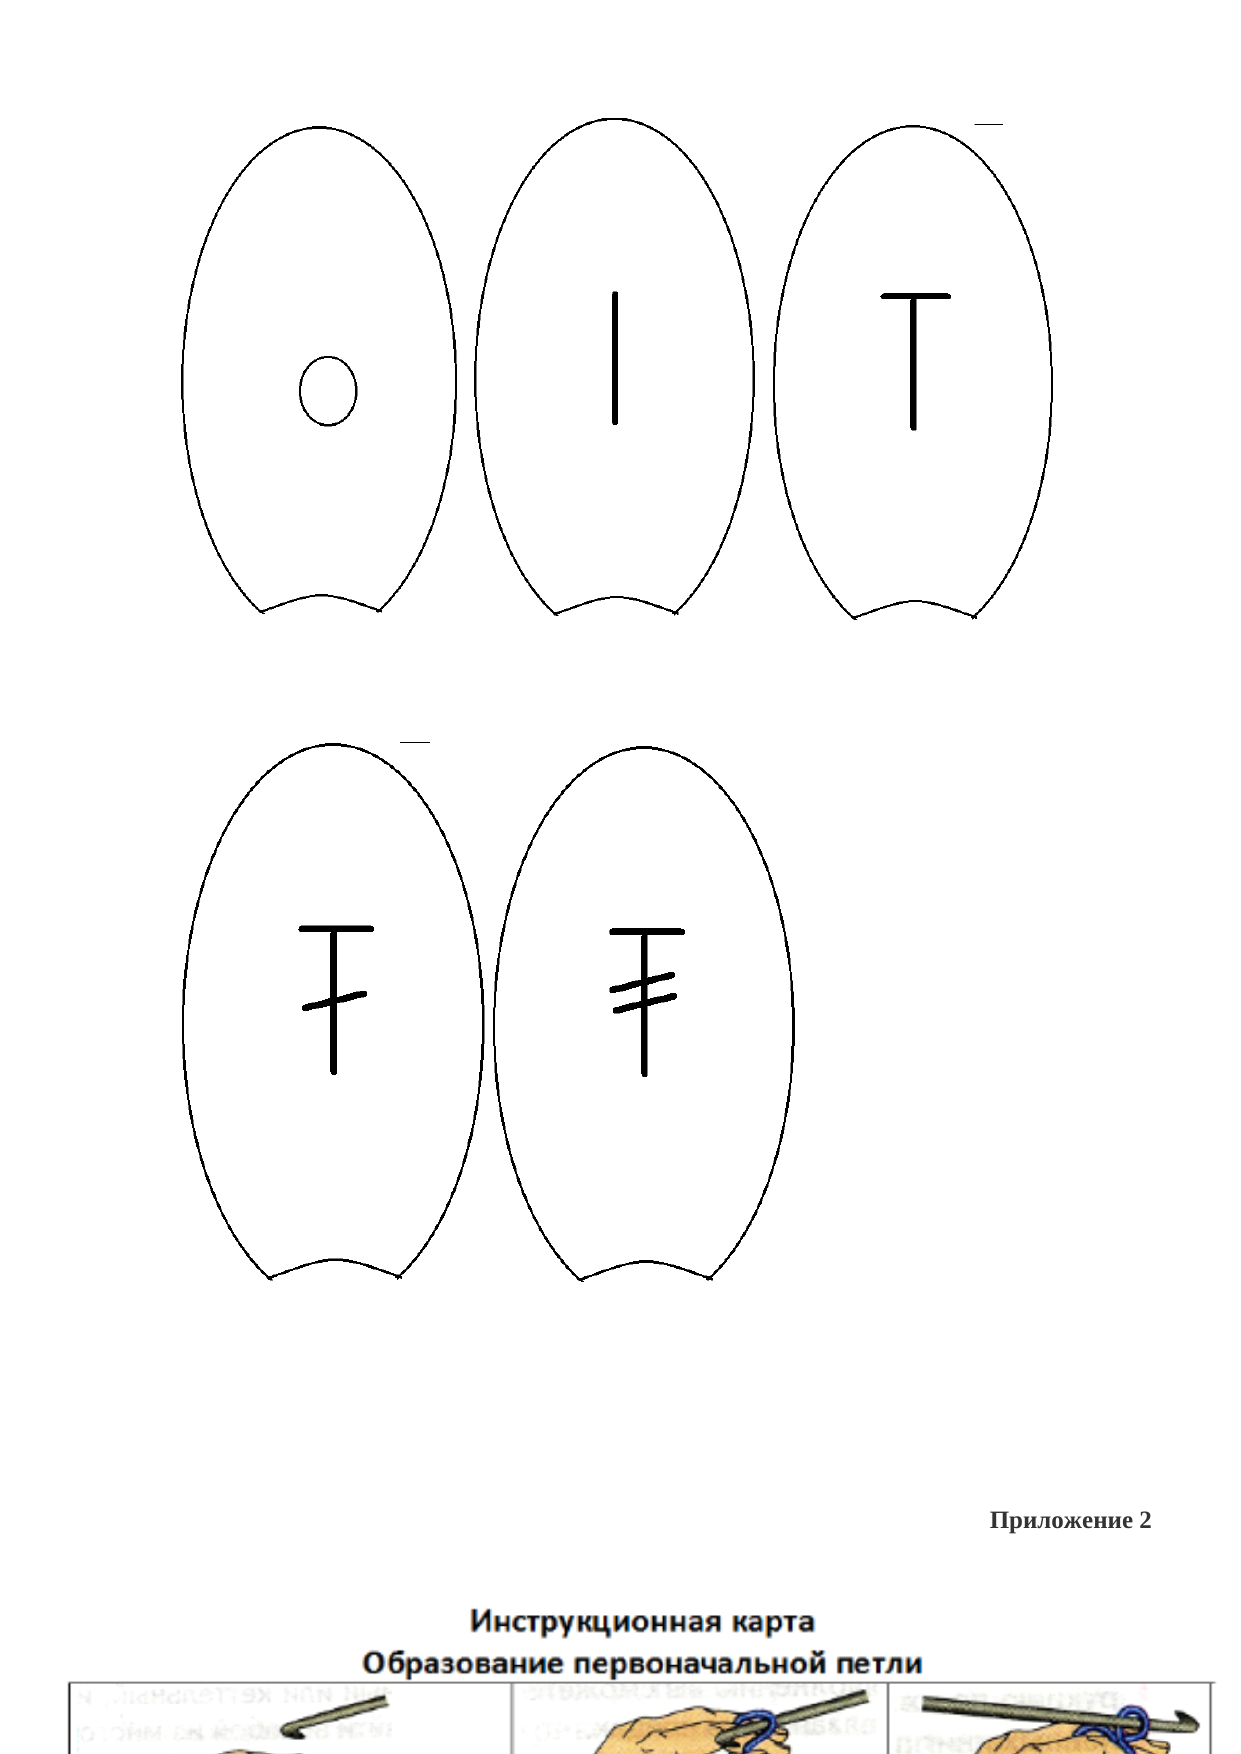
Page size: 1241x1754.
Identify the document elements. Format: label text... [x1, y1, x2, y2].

picture [177, 118, 1063, 623]
picture [47, 1589, 1223, 1754]
picture [177, 742, 800, 1286]
text Приложение 2 [177, 1505, 1152, 1534]
